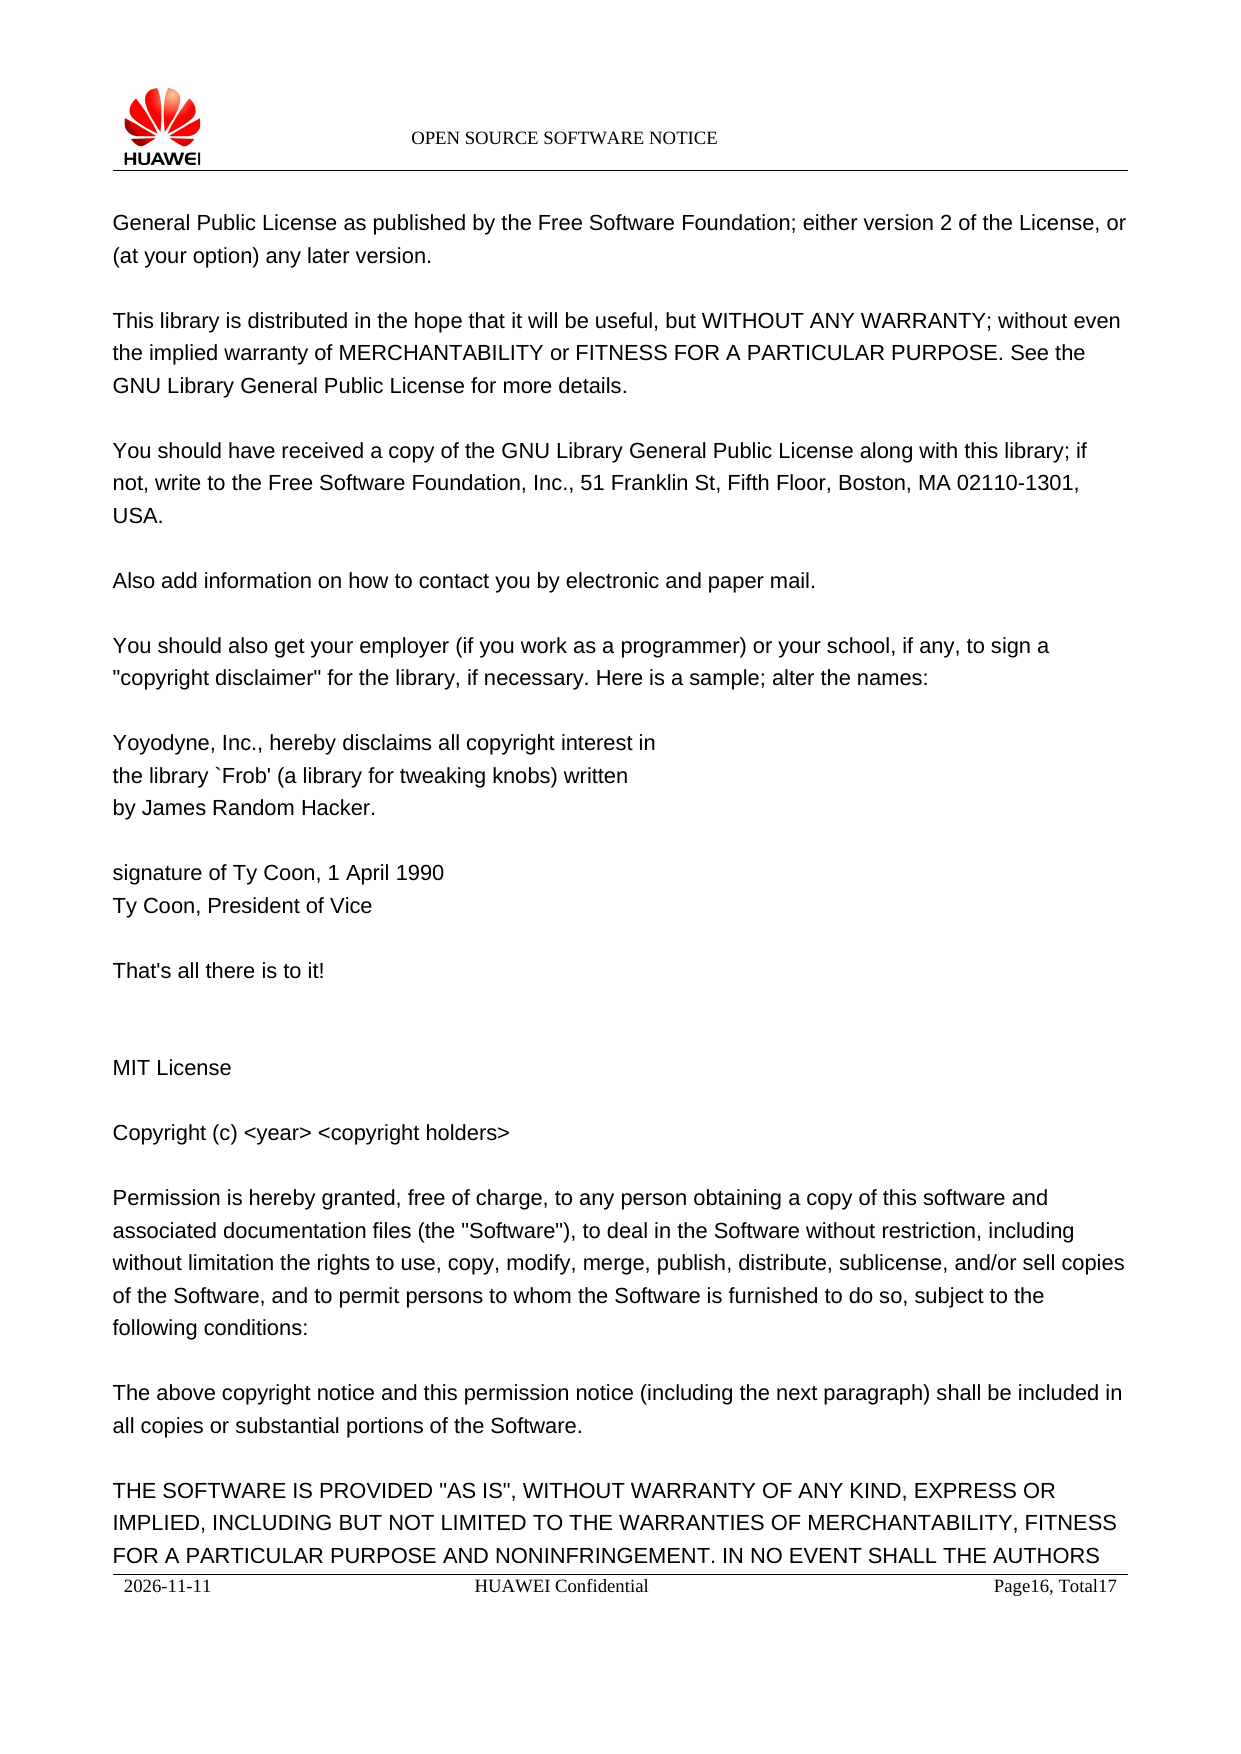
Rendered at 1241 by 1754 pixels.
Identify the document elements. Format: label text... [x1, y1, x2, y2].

text by James Random Hacker. [112, 791, 1128, 824]
text Yoyodyne, Inc., hereby disclaims all copyright interest in [112, 726, 1128, 759]
text Ty Coon, President of Vice [112, 889, 1128, 921]
text the library `Frob' (a library for tweaking knobs) written [112, 759, 1128, 791]
text This library is distributed in the hope that it will be useful, but WITHOUT ANY WARRANTY; without even the implied warranty of MERCHANTABILITY or FITNESS FOR A PARTICULAR PURPOSE. See the GNU Library General Public License for more details. [112, 304, 1128, 401]
text You should have received a copy of the GNU Library General Public License along with this library; if not, write to the Free Software Foundation, Inc., 51 Franklin St, Fifth Floor, Boston, MA 02110-1301, USA. [112, 434, 1128, 531]
text You should also get your employer (if you work as a programmer) or your school, if any, to sign a "copyright disclaimer" for the library, if necessary. Here is a sample; alter the names: [112, 629, 1128, 694]
text MIT License [112, 1051, 1128, 1084]
text Also add information on how to contact you by electronic and paper mail. [112, 564, 1128, 596]
picture [124, 88, 201, 165]
text Copyright (c) <year> <copyright holders> [112, 1116, 1128, 1149]
text The above copyright notice and this permission notice (including the next paragraph) shall be included in all copies or substantial portions of the Software. [112, 1376, 1128, 1441]
text signature of Ty Coon, 1 April 1990 [112, 856, 1128, 889]
text Permission is hereby granted, free of charge, to any person obtaining a copy of this software and associated documentation files (the "Software"), to deal in the Software without restriction, including without limitation the rights to use, copy, modify, merge, publish, distribute, sublicense, and/or sell copies of the Software, and to permit persons to whom the Software is furnished to do so, subject to the following conditions: [112, 1181, 1128, 1344]
text That's all there is to it! [112, 954, 1128, 986]
